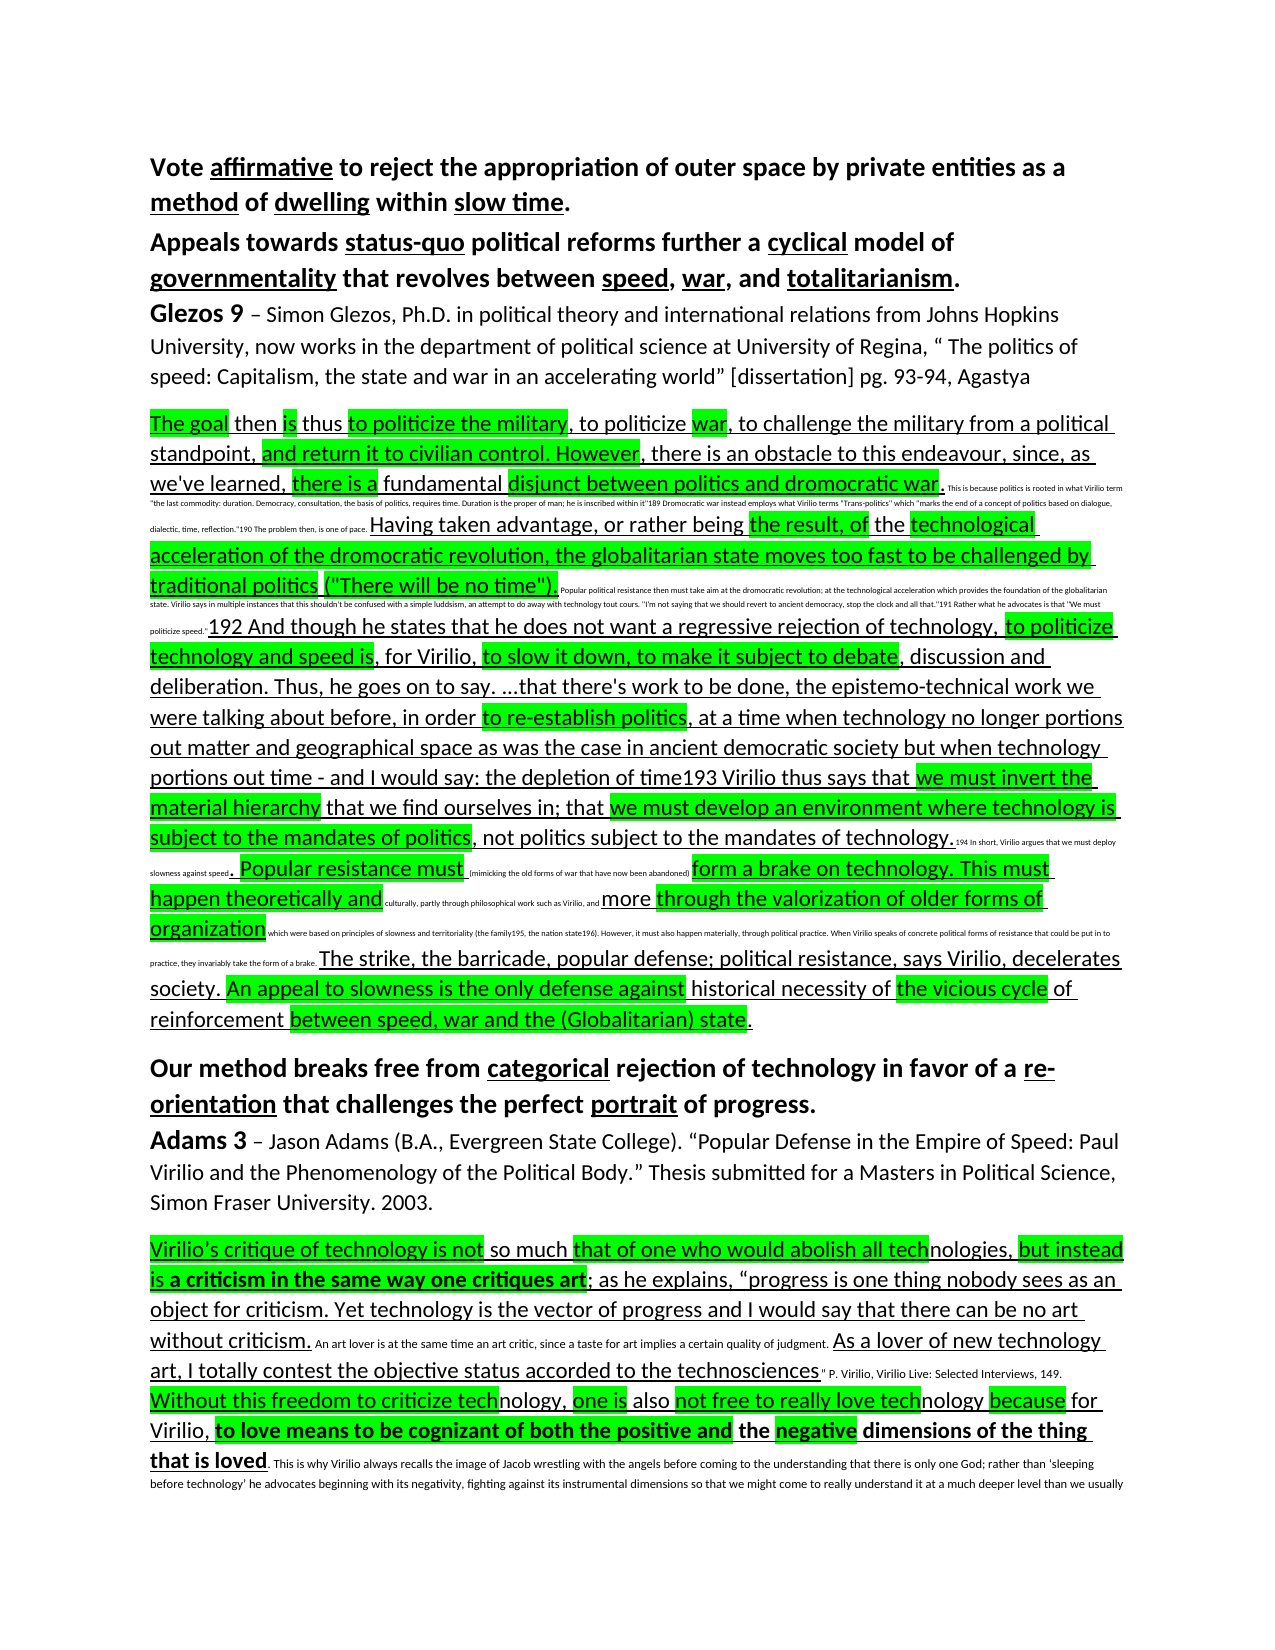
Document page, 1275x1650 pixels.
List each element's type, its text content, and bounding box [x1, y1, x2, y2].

text Glezos 9 – Simon Glezos, Ph.D. in political theory and international relations from Johns Hopkins University, now works in the department of political science at University of Regina, “ The politics of speed: Capitalism, the state and war in an accelerating world” [dissertation] pg. 93-94, Agastya [150, 297, 1125, 390]
text The goal then is thus to politicize the military, to politicize war, to challenge the military from a political standpoint, and return it to civilian control. However, there is an obstacle to this endeavour, since, as we've learned, there is a fundamental disjunct between politics and dromocratic war. This is because politics is rooted in what Virilio term "the last commodity: duration. Democracy, consultation, the basis of politics, requires time. Duration is the proper of man; he is inscribed within it"189 Dromocratic war instead employs what Virilio terms "Trans-politics" which "marks the end of a concept of politics based on dialogue, dialectic, time, reflection."190 The problem then, is one of pace. Having taken advantage, or rather being the result, of the technological acceleration of the dromocratic revolution, the globalitarian state moves too fast to be challenged by traditional politics ("There will be no time"). Popular political resistance then must take aim at the dromocratic revolution; at the technological acceleration which provides the foundation of the globalitarian state. Virilio says in multiple instances that this shouldn't be confused with a simple luddsism, an attempt to do away with technology tout cours. "I'm not saying that we should revert to ancient democracy, stop the clock and all that."191 Rather what he advocates is that "We must politicize speed."192 And though he states that he does not want a regressive rejection of technology, to politicize technology and speed is, for Virilio, to slow it down, to make it subject to debate, discussion and deliberation. Thus, he goes on to say. ...that there's work to be done, the epistemo-technical work we were talking about before, in order to re-establish politics, at a time when technology no longer portions out matter and geographical space as was the case in ancient democratic society but when technology portions out time - and I would say: the depletion of time193 Virilio thus says that we must invert the material hierarchy that we find ourselves in; that we must develop an environment where technology is subject to the mandates of politics, not politics subject to the mandates of technology.194 In short, Virilio argues that we must deploy slowness against speed. Popular resistance must (mimicking the old forms of war that have now been abandoned) form a brake on technology. This must happen theoretically and culturally, partly through philosophical work such as Virilio, and more through the valorization of older forms of organization which were based on principles of slowness and territoriality (the family195, the nation state196). However, it must also happen materially, through political practice. When Virilio speaks of concrete political forms of resistance that could be put in to practice, they invariably take the form of a brake. The strike, the barricade, popular defense; political resistance, says Virilio, decelerates society. An appeal to slowness is the only defense against historical necessity of the vicious cycle of reinforcement between speed, war and the (Globalitarian) state. [150, 409, 1125, 1033]
subtitle Vote affirmative to reject the appropriation of outer space by private entities as a method of dwelling within slow time. [150, 150, 1125, 219]
subtitle Our method breaks free from categorical rejection of technology in favor of a re-orientation that challenges the perfect portrait of progress. [150, 1052, 1125, 1120]
text Adams 3 – Jason Adams (B.A., Evergreen State College). “Popular Defense in the Empire of Speed: Paul Virilio and the Phenomenology of the Political Body.” Thesis submitted for a Masters in Political Science, Simon Fraser University. 2003. [150, 1123, 1125, 1216]
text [150, 1235, 1125, 1491]
subtitle Appeals towards status-quo political reforms further a cyclical model of governmentality that revolves between speed, war, and totalitarianism. [150, 225, 1125, 294]
